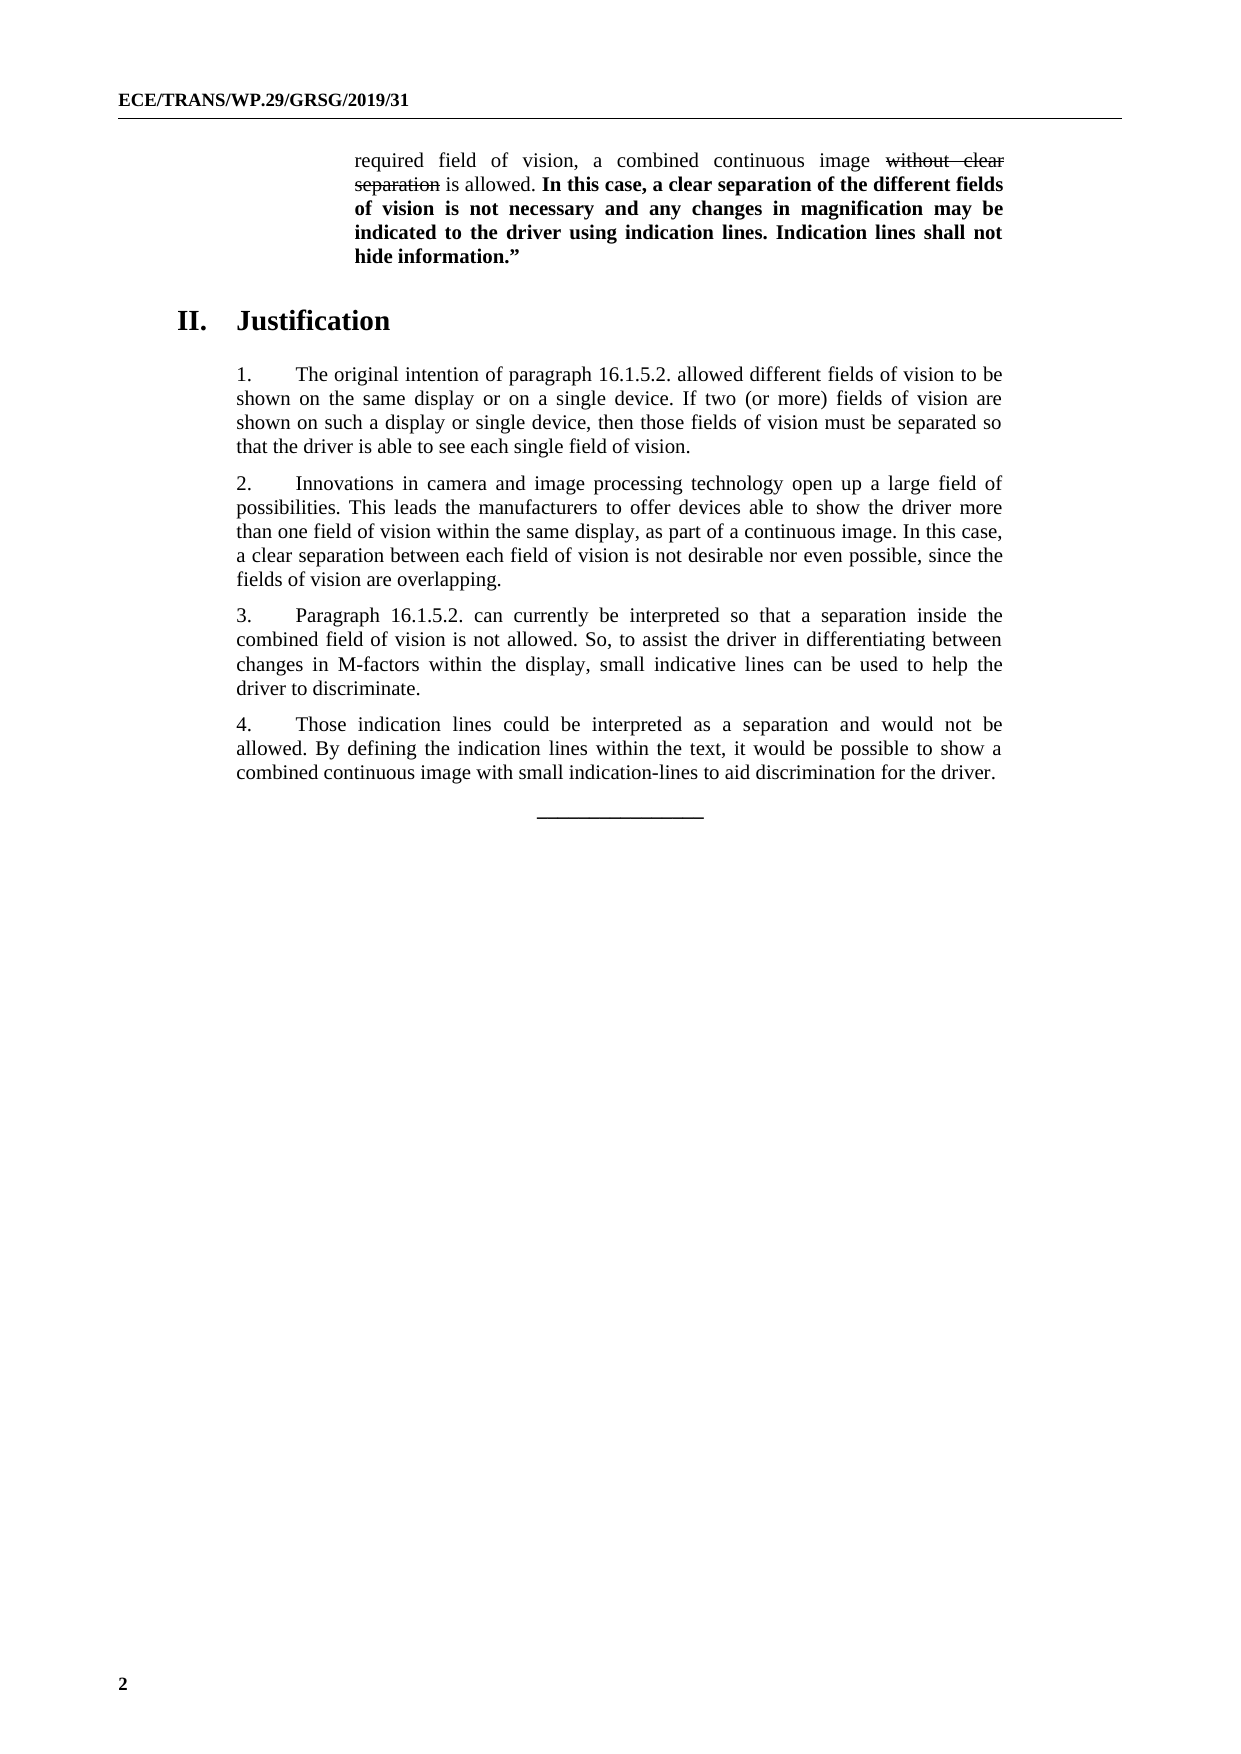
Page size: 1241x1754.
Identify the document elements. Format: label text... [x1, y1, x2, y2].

text ________________ [118, 797, 1122, 821]
text II. Justification [118, 306, 1004, 337]
text 2. Innovations in camera and image processing technology open up a large field of possibilities. This leads the manufacturers to offer devices able to show the driver more than one field of vision within the same display, as part of a continuous image. In this case, a clear separation between each field of vision is not desirable nor even possible, since the fields of vision are overlapping. [236, 471, 1004, 591]
text 3. Paragraph 16.1.5.2. can currently be interpreted so that a separation inside the combined field of vision is not allowed. So, to assist the driver in differentiating between changes in M-factors within the display, small indicative lines can be used to help the driver to discriminate. [236, 603, 1004, 699]
text 1. The original intention of paragraph 16.1.5.2. allowed different fields of vision to be shown on the same display or on a single device. If two (or more) fields of vision are shown on such a display or single device, then those fields of vision must be separated so that the driver is able to see each single field of vision. [236, 362, 1004, 458]
text 4. Those indication lines could be interpreted as a separation and would not be allowed. By defining the indication lines within the text, it would be possible to show a combined continuous image with small indication-lines to aid discrimination for the driver. [236, 712, 1004, 784]
